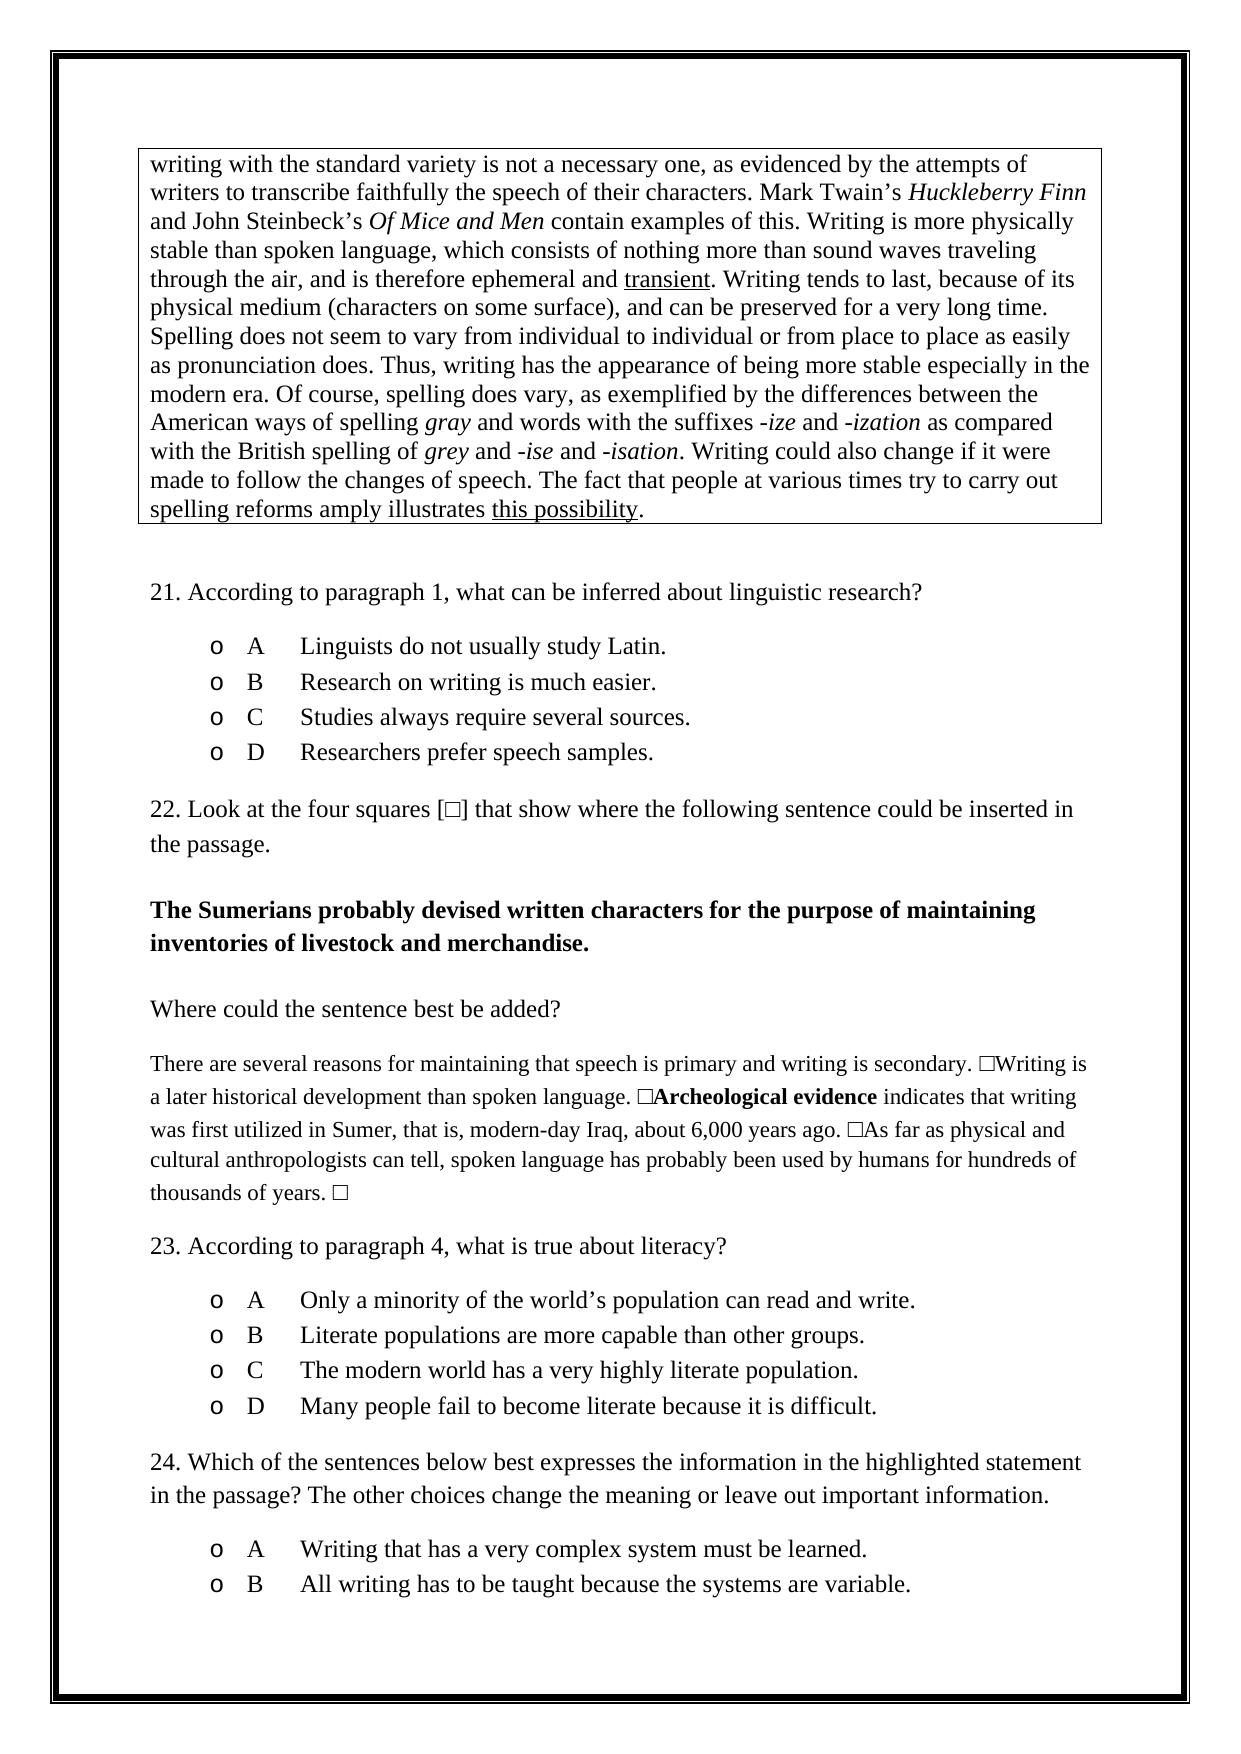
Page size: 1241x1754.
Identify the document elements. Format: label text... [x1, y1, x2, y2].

list B Research on writing is much easier. [209, 667, 1090, 697]
list D Many people fail to become literate because it is difficult. [209, 1391, 1090, 1422]
list C Studies always require several sources. [209, 702, 1090, 733]
text There are several reasons for maintaining that speech is primary and writing is secondary. □Writing is a later historical development than spoken language. □Archeological evidence indicates that writing was first utilized in Sumer, that is, modern-day Iraq, about 6,000 years ago. □As far as physical and cultural anthropologists can tell, spoken language has probably been used by humans for hundreds of thousands of years. □ [150, 1048, 1090, 1206]
list A Writing that has a very complex system must be learned. [209, 1534, 1090, 1565]
list A Only a minority of the world’s population can read and write. [209, 1285, 1090, 1316]
list A Linguists do not usually study Latin. [209, 631, 1090, 662]
list C The modern world has a very highly literate population. [209, 1356, 1090, 1386]
list B All writing has to be taught because the systems are variable. [209, 1569, 1090, 1600]
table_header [139, 149, 1101, 522]
text 22. Look at the four squares [□] that show where the following sentence could be inserted in the passage. The Sumerians probably devised written characters for the purpose of maintaining inventories of livestock and merchandise. Where could the sentence best be added? [150, 794, 1090, 1023]
text 24. Which of the sentences below best expresses the information in the highlighted statement in the passage? The other choices change the meaning or leave out important information. [150, 1447, 1090, 1509]
list D Researchers prefer speech samples. [209, 737, 1090, 768]
list B Literate populations are more capable than other groups. [209, 1320, 1090, 1351]
text 23. According to paragraph 4, what is true about literacy? [150, 1231, 1090, 1260]
text 21. According to paragraph 1, what can be inferred about linguistic research? [150, 577, 1090, 606]
